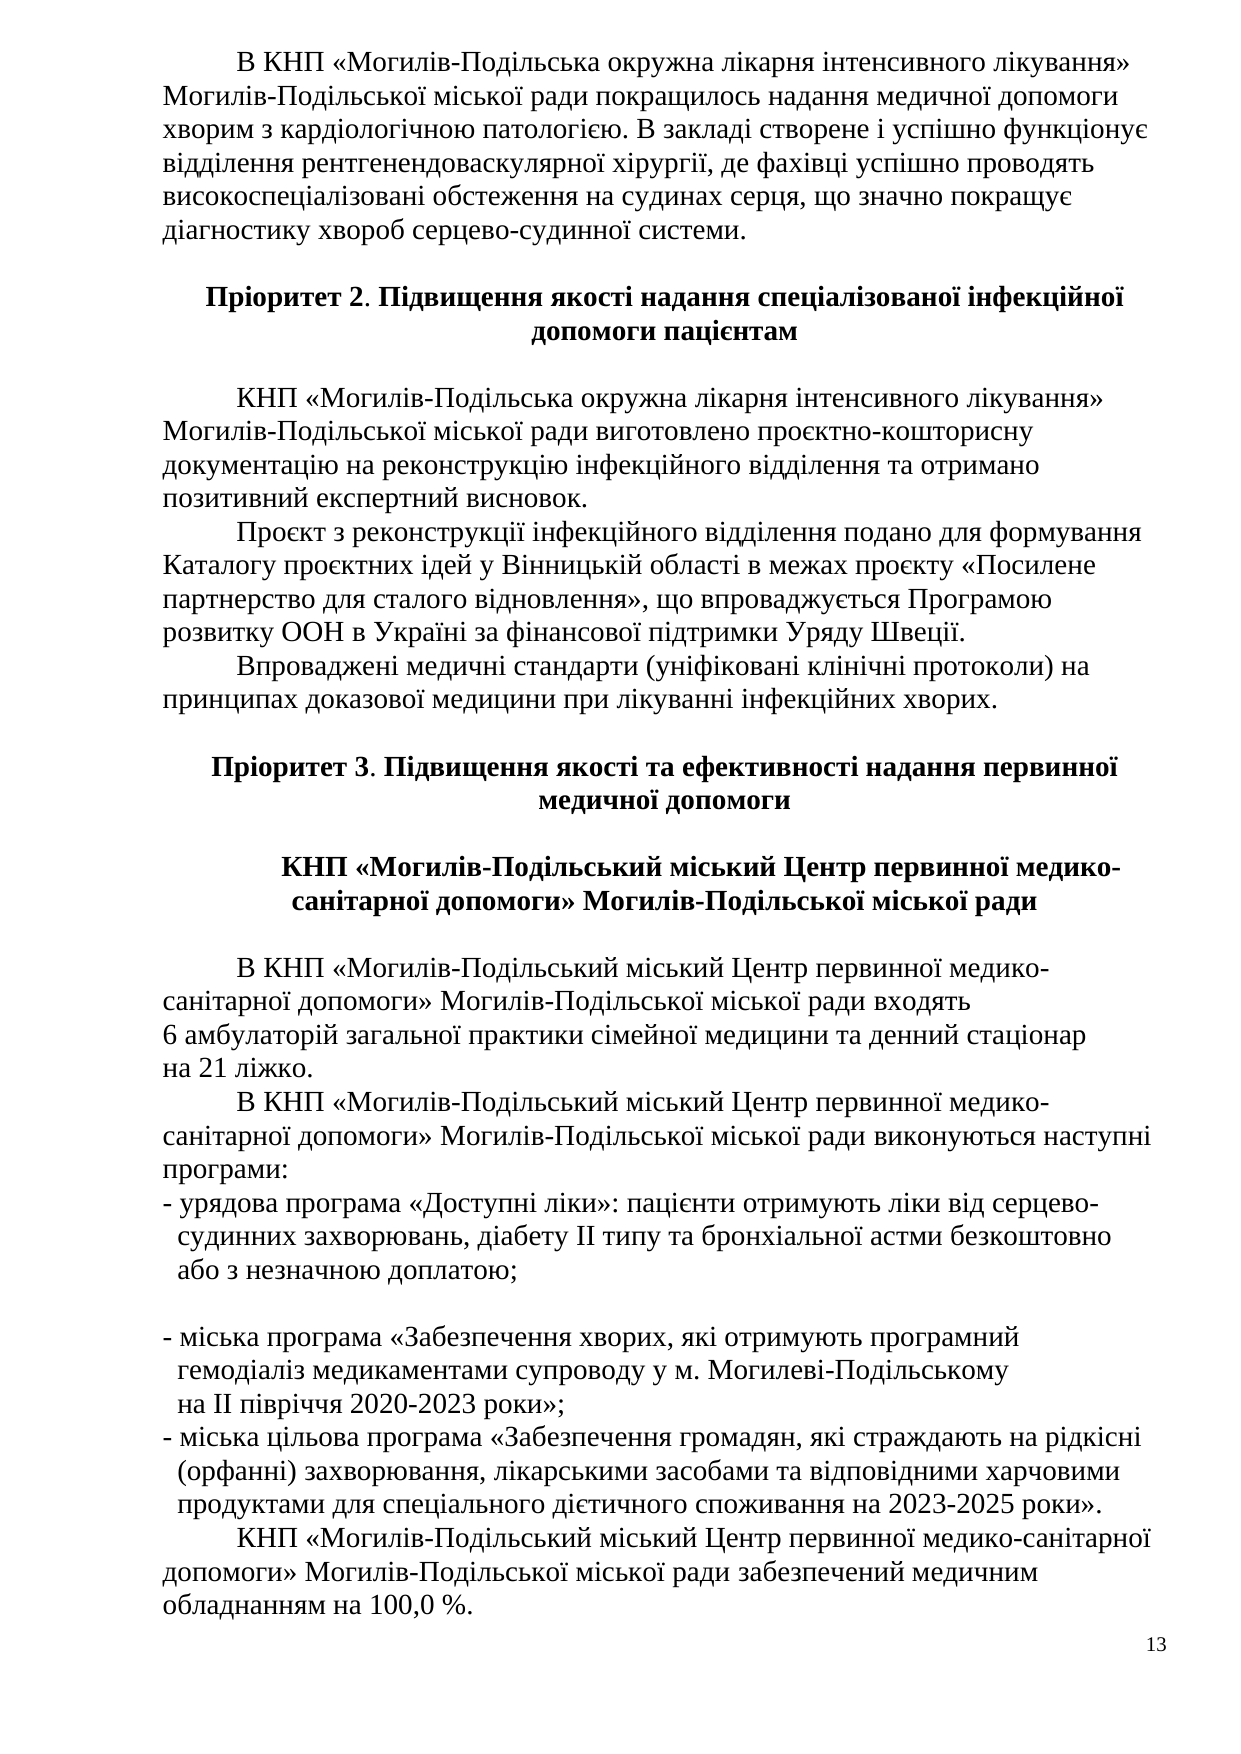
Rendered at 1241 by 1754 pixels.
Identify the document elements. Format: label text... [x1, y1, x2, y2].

text КНП «Могилів-Подільський міський Центр первинної медико-санітарної допомоги» Могилів-Подільської міської ради [162, 849, 1167, 916]
text гемодіаліз медикаментами супроводу у м. Могилеві-Подільському [162, 1352, 1167, 1386]
text - міська цільова програма «Забезпечення громадян, які страждають на рідкісні [162, 1419, 1167, 1453]
text - урядова програма «Доступні ліки»: пацієнти отримують ліки від серцево- [162, 1185, 1167, 1218]
text судинних захворювань, діабету ІІ типу та бронхіальної астми безкоштовно [162, 1218, 1167, 1252]
text 6 амбулаторій загальної практики сімейної медицини та денний стаціонар [162, 1017, 1167, 1051]
text на ІІ півріччя 2020-2023 роки»; [162, 1386, 1167, 1419]
text на 21 ліжко. [162, 1051, 1167, 1084]
text - міська програма «Забезпечення хворих, які отримують програмний [162, 1319, 1167, 1352]
text Впроваджені медичні стандарти (уніфіковані клінічні протоколи) на принципах доказової медицини при лікуванні інфекційних хворих. [162, 648, 1167, 715]
text КНП «Могилів-Подільська окружна лікарня інтенсивного лікування» Могилів-Подільської міської ради виготовлено проєктно-кошторисну документацію на реконструкцію інфекційного відділення та отримано позитивний експертний висновок. [162, 380, 1167, 514]
text Пріоритет 3. Підвищення якості та ефективності надання первинної медичної допомоги [162, 749, 1167, 816]
text В КНП «Могилів-Подільська окружна лікарня інтенсивного лікування» Могилів-Подільської міської ради покращилось надання медичної допомоги хворим з кардіологічною патологією. В закладі створене і успішно функціонує відділення рентгенендоваскулярної хірургії, де фахівці успішно проводять високоспеціалізовані обстеження на судинах серця, що значно покращує діагностику хвороб серцево-судинної системи. [162, 44, 1167, 246]
text Проєкт з реконструкції інфекційного відділення подано для формування Каталогу проєктних ідей у Вінницькій області в межах проєкту «Посилене партнерство для сталого відновлення», що впроваджується Програмою розвитку ООН в Україні за фінансової підтримки Уряду Швеції. [162, 514, 1167, 648]
text В КНП «Могилів-Подільський міський Центр первинної медико-санітарної допомоги» Могилів-Подільської міської ради входять [162, 950, 1167, 1017]
text (орфанні) захворювання, лікарськими засобами та відповідними харчовими [162, 1453, 1167, 1487]
text продуктами для спеціального дієтичного споживання на 2023-2025 роки». [162, 1487, 1167, 1520]
text Пріоритет 2. Підвищення якості надання спеціалізованої інфекційної допомоги пацієнтам [162, 279, 1167, 346]
text або з незначною доплатою; [162, 1252, 1167, 1285]
text В КНП «Могилів-Подільський міський Центр первинної медико-санітарної допомоги» Могилів-Подільської міської ради виконуються наступні програми: [162, 1084, 1167, 1185]
text КНП «Могилів-Подільський міський Центр первинної медико-санітарної допомоги» Могилів-Подільської міської ради забезпечений медичним обладнанням на 100,0 %. [162, 1520, 1167, 1621]
